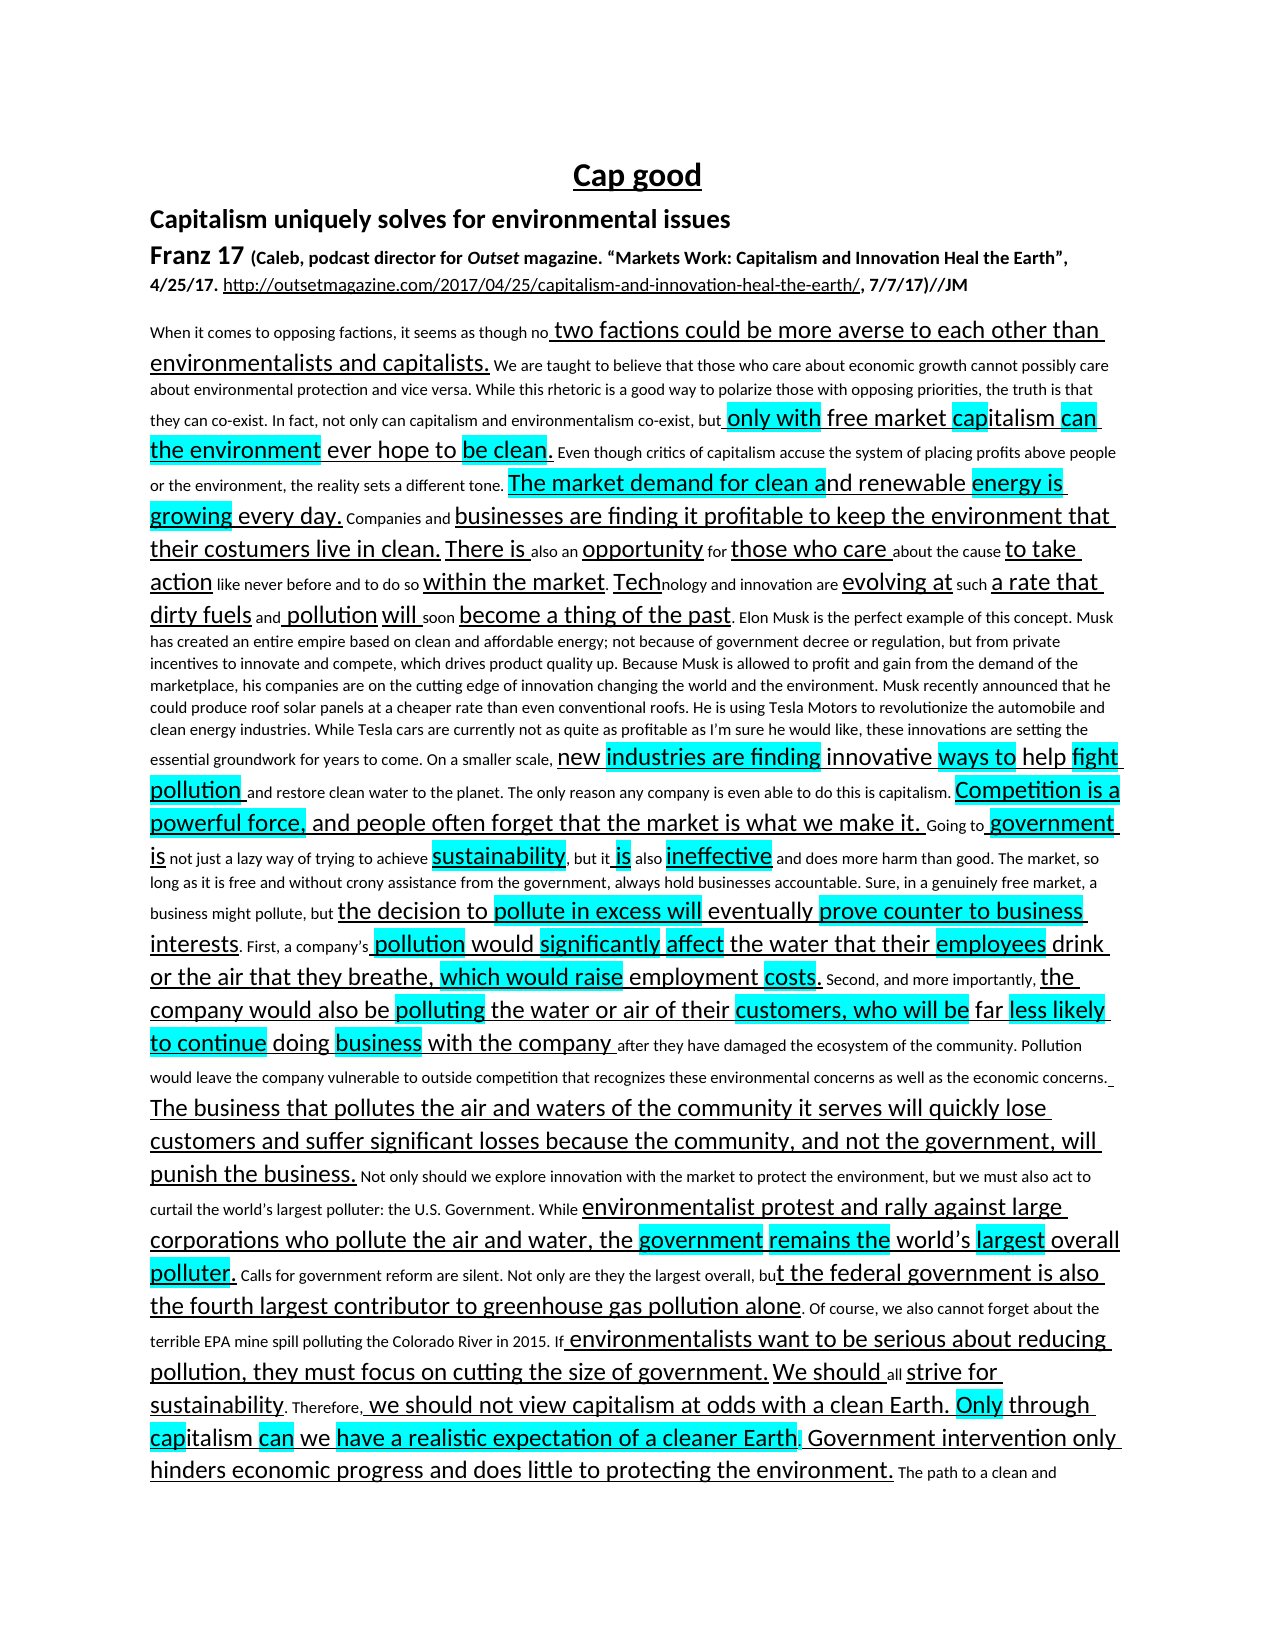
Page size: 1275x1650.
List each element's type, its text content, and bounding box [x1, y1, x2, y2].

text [150, 314, 1125, 1485]
subtitle Cap good [150, 154, 1125, 195]
text Franz 17 (Caleb, podcast director for Outset magazine. “Markets Work: Capitalism and Innovation Heal the Earth”, 4/25/17. http://outsetmagazine.com/2017/04/25/capitalism-and-innovation-heal-the-earth/, 7/7/17)//JM [150, 238, 1125, 296]
subtitle Capitalism uniquely solves for environmental issues [150, 202, 1125, 235]
